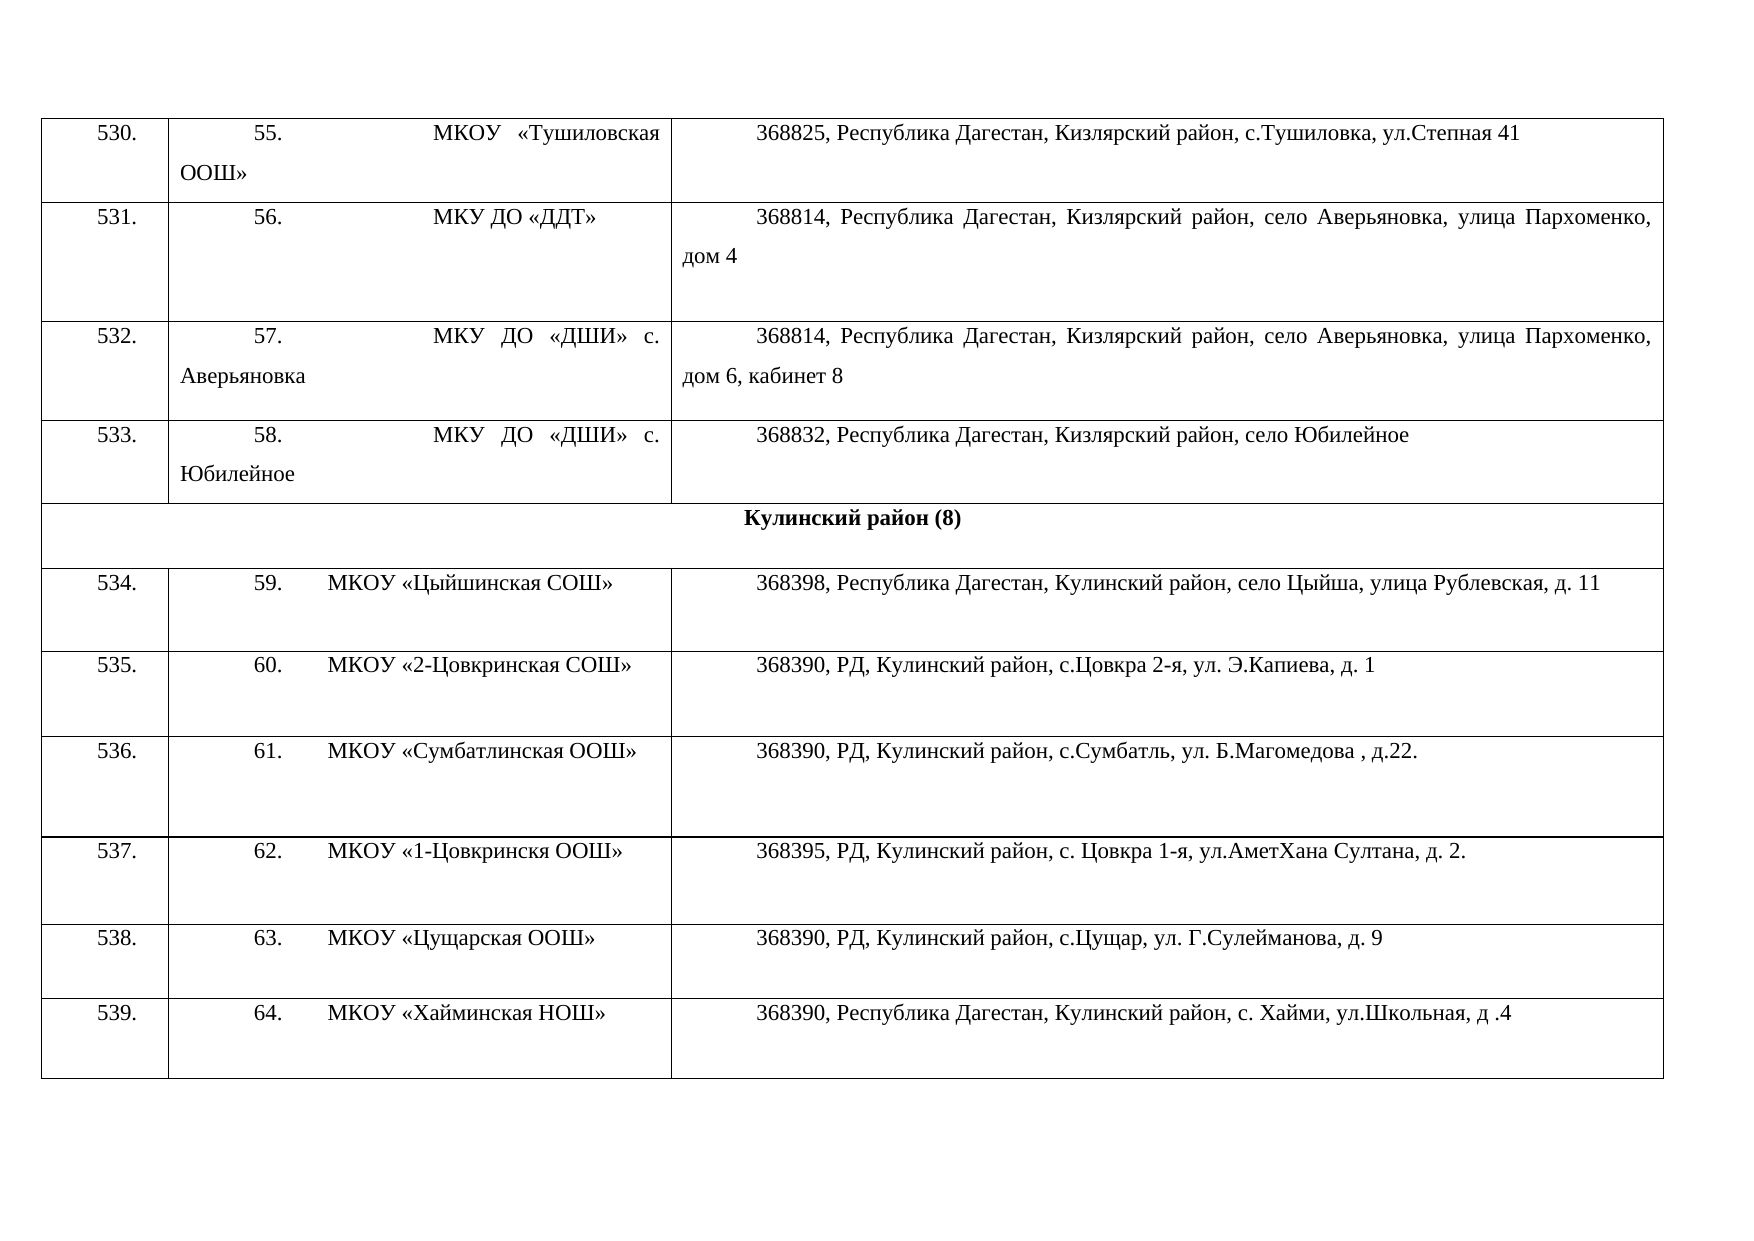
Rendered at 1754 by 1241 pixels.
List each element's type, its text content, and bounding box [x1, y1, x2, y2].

table_cell МКУ ДО «ДДТ» [169, 203, 671, 321]
table_cell [42, 119, 168, 202]
table_cell МКОУ «Хайминская НОШ» [169, 999, 671, 1078]
table_cell [42, 569, 168, 651]
table_cell Кулинский район (8) [42, 504, 1663, 568]
table_cell [42, 322, 168, 420]
table_cell 368814, Республика Дагестан, Кизлярский район, село Аверьяновка, улица Пархоменко, дом 6, кабинет 8 [672, 322, 1663, 420]
table_cell [42, 737, 168, 836]
table_cell 368832, Республика Дагестан, Кизлярский район, село Юбилейное [672, 421, 1663, 503]
table_cell МКУ ДО «ДШИ» с. Юбилейное [169, 421, 671, 503]
table_cell МКОУ «1-Цовкринскя ООШ» [169, 838, 671, 923]
table_cell 368390, Республика Дагестан, Кулинский район, с. Хайми, ул.Школьная, д .4 [672, 999, 1663, 1078]
table_cell [42, 838, 168, 923]
table_cell 368395, РД, Кулинский район, с. Цовкра 1-я, ул.АметХана Султана, д. 2. [672, 838, 1663, 923]
table_cell [42, 999, 168, 1078]
table_cell 368390, РД, Кулинский район, с.Сумбатль, ул. Б.Магомедова , д.22. [672, 737, 1663, 836]
table_cell МКОУ «Тушиловская ООШ» [169, 119, 671, 202]
table_cell МКОУ «Сумбатлинская ООШ» [169, 737, 671, 836]
table_cell 368390, РД, Кулинский район, с.Цущар, ул. Г.Сулейманова, д. 9 [672, 925, 1663, 998]
table_cell 368814, Республика Дагестан, Кизлярский район, село Аверьяновка, улица Пархоменко, дом 4 [672, 203, 1663, 321]
table_cell [42, 203, 168, 321]
table_cell 368825, Республика Дагестан, Кизлярский район, с.Тушиловка, ул.Степная 41 [672, 119, 1663, 202]
table_cell [42, 421, 168, 503]
table_cell МКОУ «Цущарская ООШ» [169, 925, 671, 998]
table_cell МКОУ «Цыйшинская СОШ» [169, 569, 671, 651]
table_cell 368390, РД, Кулинский район, с.Цовкра 2-я, ул. Э.Капиева, д. 1 [672, 652, 1663, 736]
table_cell МКОУ «2-Цовкринская СОШ» [169, 652, 671, 736]
table_cell [42, 652, 168, 736]
table_cell МКУ ДО «ДШИ» с. Аверьяновка [169, 322, 671, 420]
table_cell 368398, Республика Дагестан, Кулинский район, село Цыйша, улица Рублевская, д. 11 [672, 569, 1663, 651]
table_cell [42, 925, 168, 998]
